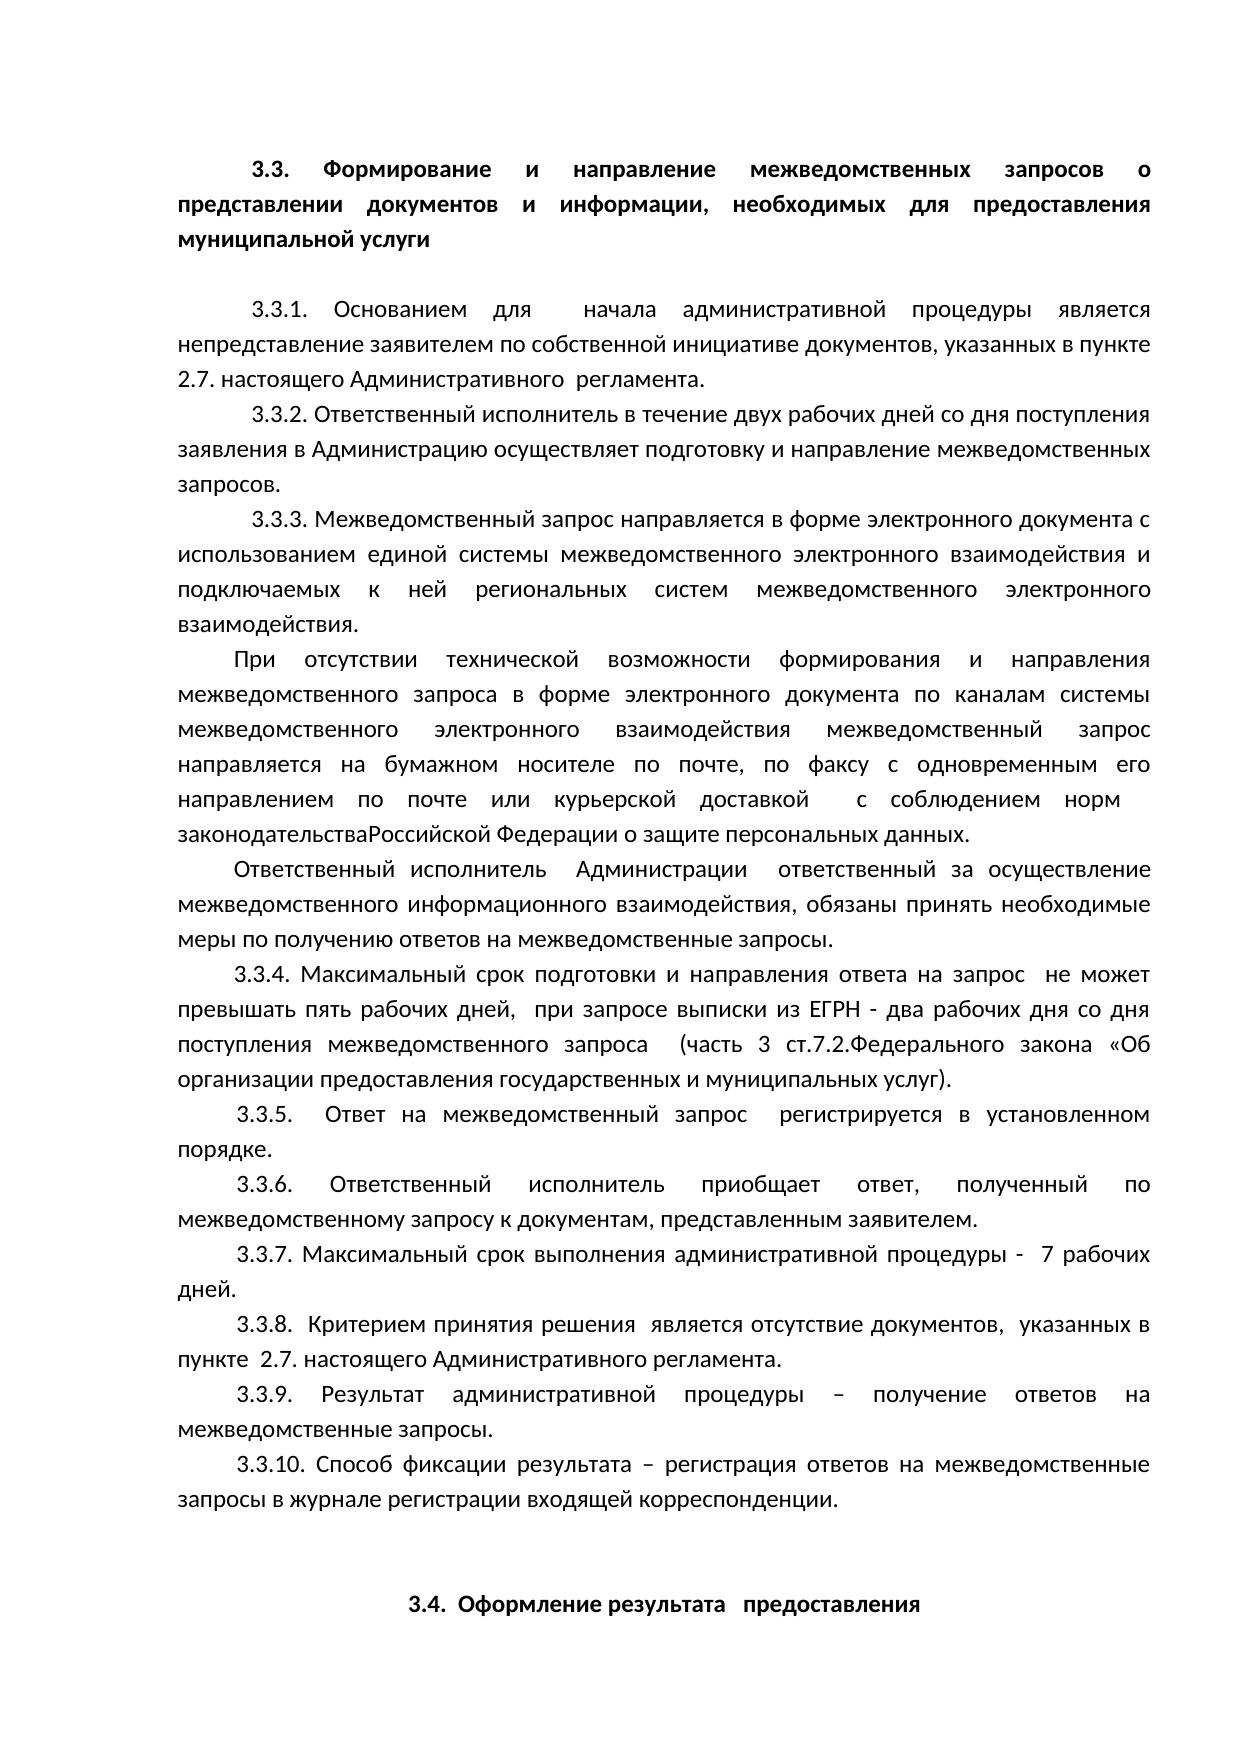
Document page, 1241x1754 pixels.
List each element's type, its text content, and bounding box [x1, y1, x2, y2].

text Ответственный исполнитель Администрации ответственный за осуществление межведомственного информационного взаимодействия, обязаны принять необходимые меры по получению ответов на межведомственные запросы. [177, 853, 1152, 954]
text 3.3.6. Ответственный исполнитель приобщает ответ, полученный по межведомственному запросу к документам, представленным заявителем. [177, 1168, 1152, 1234]
text 3.3.5. Ответ на межведомственный запрос регистрируется в установленном порядке. [177, 1098, 1152, 1164]
text При отсутствии технической возможности формирования и направления межведомственного запроса в форме электронного документа по каналам системы межведомственного электронного взаимодействия межведомственный запрос направляется на бумажном носителе по почте, по факсу с одновременным его направлением по почте или курьерской доставкой с соблюдением норм законодательстваРоссийской Федерации о защите персональных данных. [177, 643, 1152, 849]
text 3.3.7. Максимальный срок выполнения административной процедуры - 7 рабочих дней. [177, 1238, 1152, 1304]
text 3.3.3. Межведомственный запрос направляется в форме электронного документа с использованием единой системы межведомственного электронного взаимодействия и подключаемых к ней региональных систем межведомственного электронного взаимодействия. [177, 503, 1152, 639]
text 3.3.1. Основанием для начала административной процедуры является непредставление заявителем по собственной инициативе документов, указанных в пункте 2.7. настоящего Административного регламента. [177, 293, 1152, 394]
text 3.3.2. Ответственный исполнитель в течение двух рабочих дней со дня поступления заявления в Администрацию осуществляет подготовку и направление межведомственных запросов. [177, 398, 1152, 499]
text 3.3.10. Способ фиксации результата – регистрация ответов на межведомственные запросы в журнале регистрации входящей корреспонденции. [177, 1448, 1152, 1514]
text 3.3. Формирование и направление межведомственных запросов о представлении документов и информации, необходимых для предоставления муниципальной услуги [177, 153, 1152, 254]
text 3.3.8. Критерием принятия решения является отсутствие документов, указанных в пункте 2.7. настоящего Административного регламента. [177, 1308, 1152, 1374]
text 3.4. Оформление результата предоставления [177, 1588, 1152, 1619]
text 3.3.9. Результат административной процедуры – получение ответов на межведомственные запросы. [177, 1378, 1152, 1444]
text 3.3.4. Максимальный срок подготовки и направления ответа на запрос не может превышать пять рабочих дней, при запросе выписки из ЕГРН - два рабочих дня со дня поступления межведомственного запроса (часть 3 ст.7.2.Федерального закона «Об организации предоставления государственных и муниципальных услуг). [177, 958, 1152, 1094]
